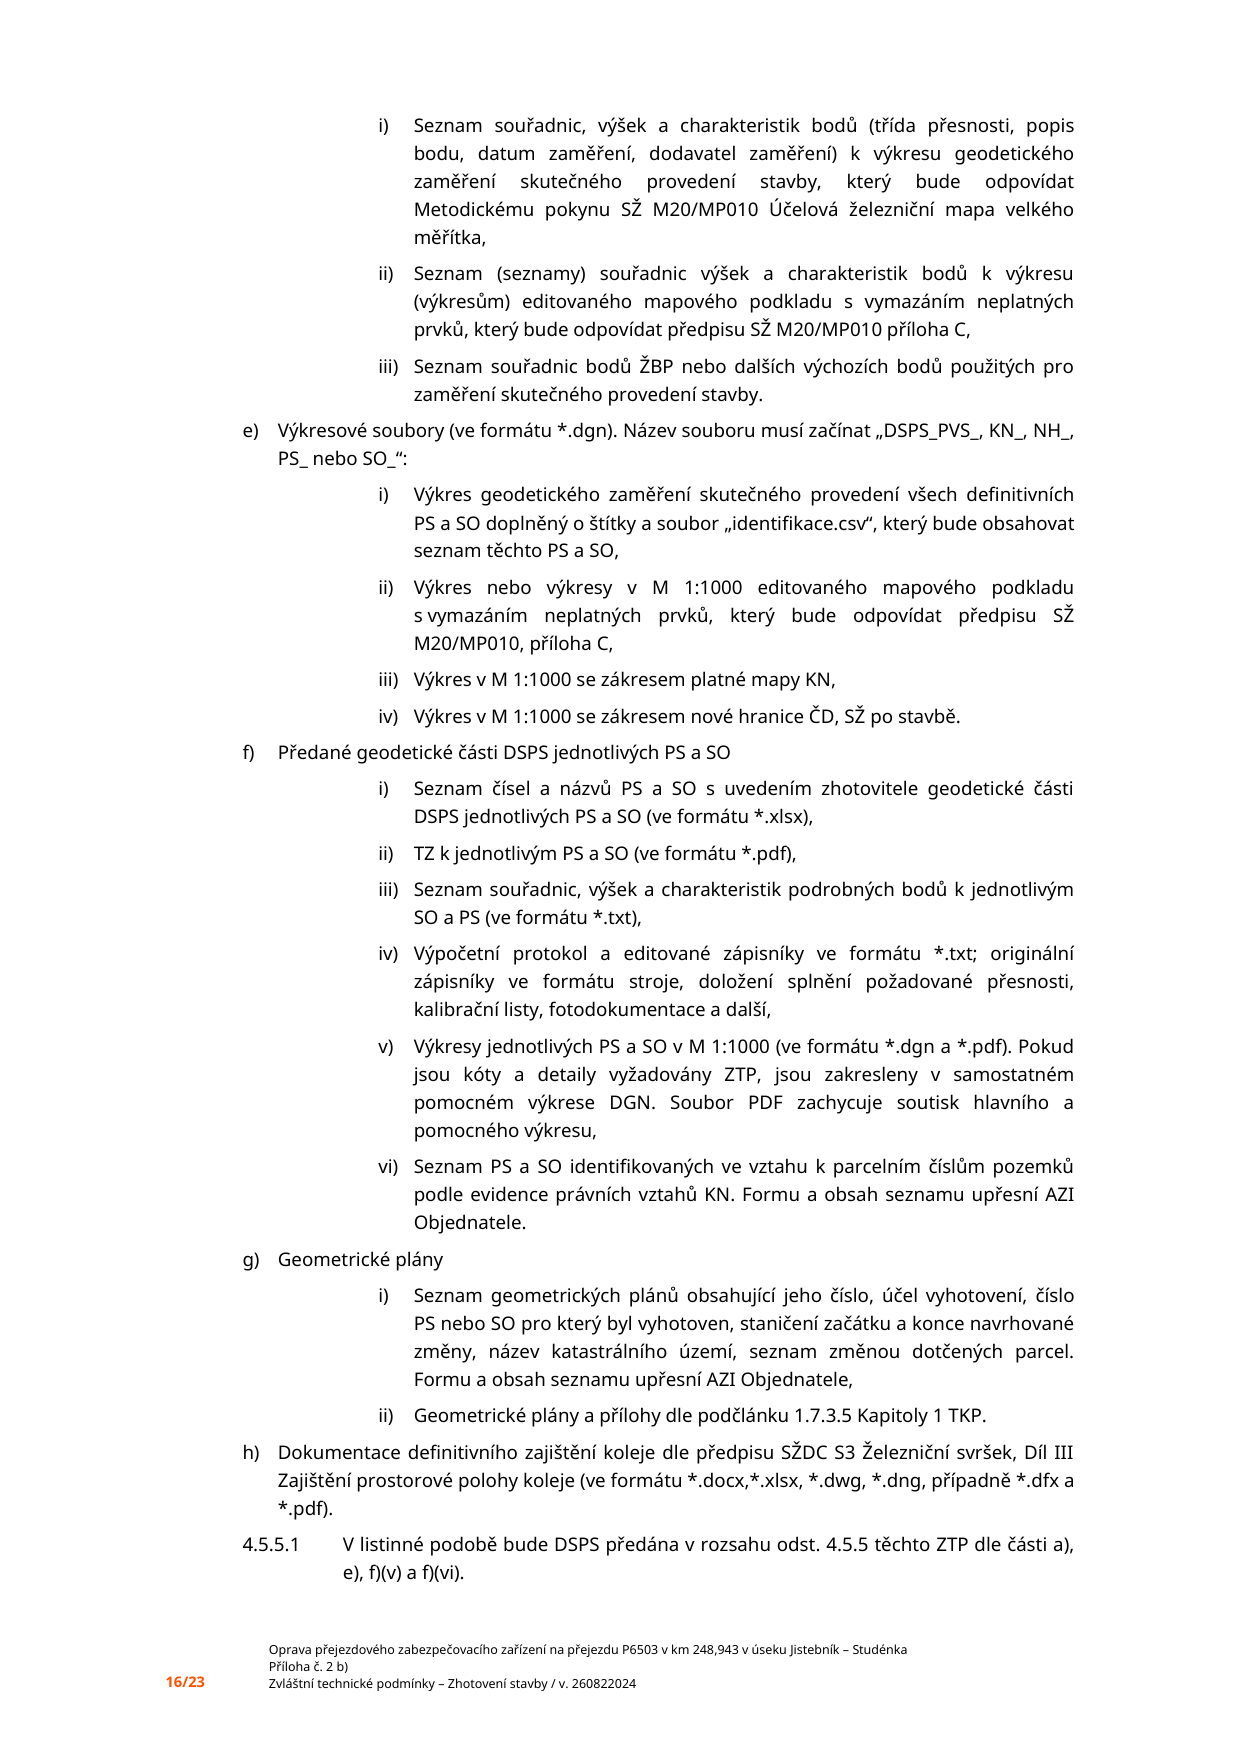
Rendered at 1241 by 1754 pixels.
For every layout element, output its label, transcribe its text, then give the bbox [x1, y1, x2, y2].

list Seznam geometrických plánů obsahující jeho číslo, účel vyhotovení, číslo PS nebo SO pro který byl vyhotoven, staničení začátku a konce navrhované změny, název katastrálního území, seznam změnou dotčených parcel. Formu a obsah seznamu upřesní AZI Objednatele, [378, 1282, 1075, 1392]
list Výkres v M 1:1000 se zákresem platné mapy KN, [378, 667, 1075, 692]
list Výpočetní protokol a editované zápisníky ve formátu *.txt; originální zápisníky ve formátu stroje, doložení splnění požadované přesnosti, kalibrační listy, fotodokumentace a další, [378, 941, 1075, 1022]
list Výkresy jednotlivých PS a SO v M 1:1000 (ve formátu *.dgn a *.pdf). Pokud jsou kóty a detaily vyžadovány ZTP, jsou zakresleny v samostatném pomocném výkrese DGN. Soubor PDF zachycuje soutisk hlavního a pomocného výkresu, [378, 1033, 1075, 1143]
list Seznam PS a SO identifikovaných ve vztahu k parcelním číslům pozemků podle evidence právních vztahů KN. Formu a obsah seznamu upřesní AZI Objednatele. [378, 1153, 1075, 1235]
list Seznam souřadnic, výšek a charakteristik bodů (třída přesnosti, popis bodu, datum zaměření, dodavatel zaměření) k výkresu geodetického zaměření skutečného provedení stavby, který bude odpovídat Metodickému pokynu SŽ M20/MP010 Účelová železniční mapa velkého měřítka, [378, 112, 1075, 250]
list V listinné podobě bude DSPS předána v rozsahu odst. 4.5.5 těchto ZTP dle části a), e), f)(v) a f)(vi). [242, 1531, 1075, 1585]
list Seznam souřadnic bodů ŽBP nebo dalších výchozích bodů použitých pro zaměření skutečného provedení stavby. [378, 353, 1075, 407]
list Předané geodetické části DSPS jednotlivých PS a SO [242, 739, 1075, 765]
list Výkres geodetického zaměření skutečného provedení všech definitivních PS a SO doplněný o štítky a soubor „identifikace.csv“, který bude obsahovat seznam těchto PS a SO, [378, 482, 1075, 563]
list Geometrické plány a přílohy dle podčlánku 1.7.3.5 Kapitoly 1 TKP. [378, 1403, 1075, 1428]
list Výkresové soubory (ve formátu *.dgn). Název souboru musí začínat „DSPS_PVS_, KN_, NH_, PS_ nebo SO_“: [242, 417, 1075, 471]
list Geometrické plány [242, 1246, 1075, 1271]
list Seznam čísel a názvů PS a SO s uvedením zhotovitele geodetické části DSPS jednotlivých PS a SO (ve formátu *.xlsx), [378, 776, 1075, 829]
list Seznam souřadnic, výšek a charakteristik podrobných bodů k jednotlivým SO a PS (ve formátu *.txt), [378, 876, 1075, 930]
list Seznam (seznamy) souřadnic výšek a charakteristik bodů k výkresu (výkresům) editovaného mapového podkladu s vymazáním neplatných prvků, který bude odpovídat předpisu SŽ M20/MP010 příloha C, [378, 261, 1075, 342]
list Dokumentace definitivního zajištění koleje dle předpisu SŽDC S3 Železniční svršek, Díl III Zajištění prostorové polohy koleje (ve formátu *.docx,*.xlsx, *.dwg, *.dng, případně *.dfx a *.pdf). [242, 1439, 1075, 1521]
list TZ k jednotlivým PS a SO (ve formátu *.pdf), [378, 840, 1075, 866]
list Výkres nebo výkresy v M 1:1000 editovaného mapového podkladu s vymazáním neplatných prvků, který bude odpovídat předpisu SŽ M20/MP010, příloha C, [378, 574, 1075, 656]
list Výkres v M 1:1000 se zákresem nové hranice ČD, SŽ po stavbě. [378, 703, 1075, 728]
